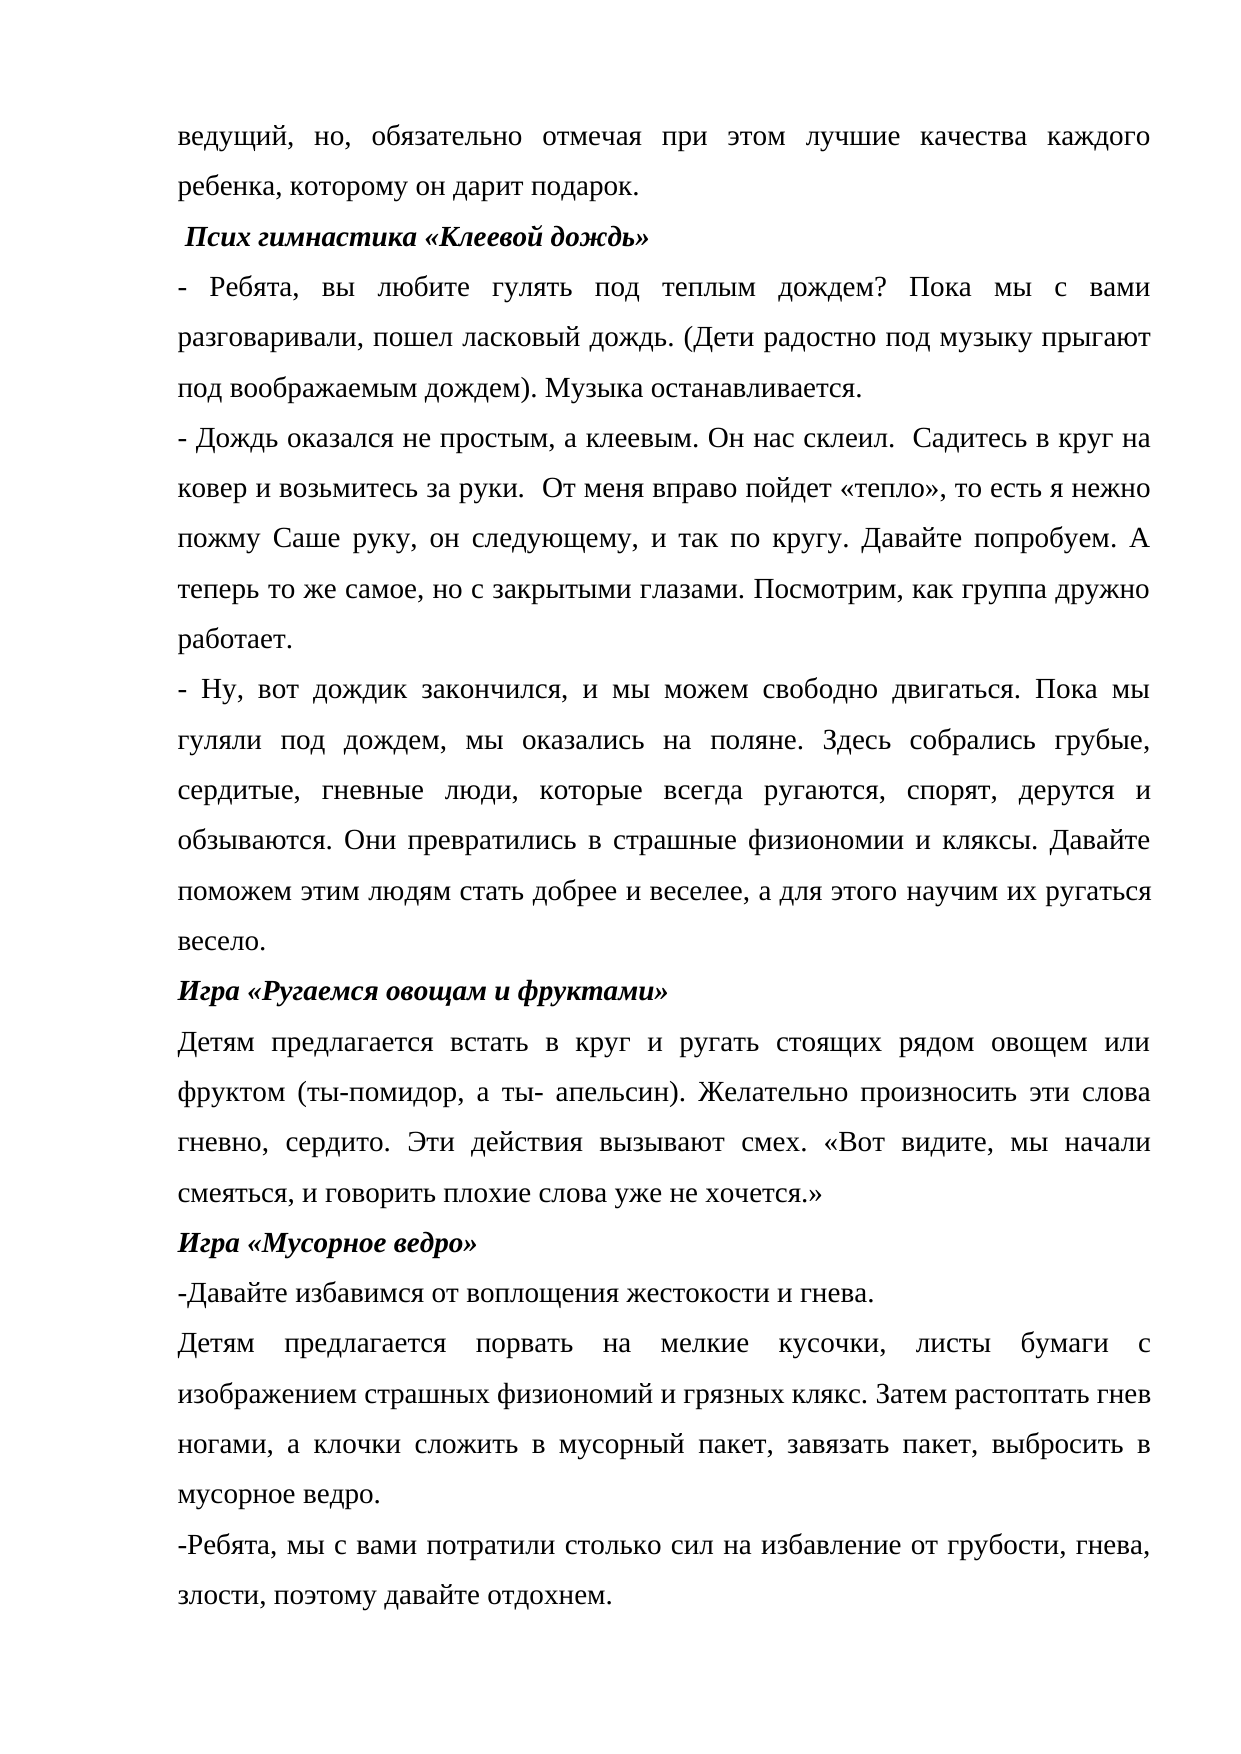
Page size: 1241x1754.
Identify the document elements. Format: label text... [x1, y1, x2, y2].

text Детям предлагается встать в круг и ругать стоящих рядом овощем или фруктом (ты-помидор, а ты- апельсин). Желательно произносить эти слова гневно, сердито. Эти действия вызывают смех. «Вот видите, мы начали смеяться, и говорить плохие слова уже не хочется.» [177, 1024, 1152, 1208]
text -Ребята, мы с вами потратили столько сил на избавление от грубости, гнева, злости, поэтому давайте отдохнем. [177, 1527, 1152, 1611]
text -Давайте избавимся от воплощения жестокости и гнева. [177, 1275, 1152, 1309]
text Детям предлагается порвать на мелкие кусочки, листы бумаги с изображением страшных физиономий и грязных клякс. Затем растоптать гнев ногами, а клочки сложить в мусорный пакет, завязать пакет, выбросить в мусорное ведро. [177, 1326, 1152, 1510]
text - Ну, вот дождик закончился, и мы можем свободно двигаться. Пока мы гуляли под дождем, мы оказались на поляне. Здесь собрались грубые, сердитые, гневные люди, которые всегда ругаются, спорят, дерутся и обзываются. Они превратились в страшные физиономии и кляксы. Давайте поможем этим людям стать добрее и веселее, а для этого научим их ругаться весело. [177, 672, 1152, 957]
text Игра «Ругаемся овощам и фруктами» [177, 973, 1152, 1007]
text Псих гимнастика «Клеевой дождь» [177, 219, 1152, 252]
text - Ребята, вы любите гулять под теплым дождем? Пока мы с вами разговаривали, пошел ласковый дождь. (Дети радостно под музыку прыгают под воображаемым дождем). Музыка останавливается. [177, 269, 1152, 403]
text Игра «Мусорное ведро» [177, 1225, 1152, 1258]
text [177, 118, 1152, 202]
text - Дождь оказался не простым, а клеевым. Он нас склеил. Садитесь в круг на ковер и возьмитесь за руки. От меня вправо пойдет «тепло», то есть я нежно пожму Саше руку, он следующему, и так по кругу. Давайте попробуем. А теперь то же самое, но с закрытыми глазами. Посмотрим, как группа дружно работает. [177, 420, 1152, 655]
